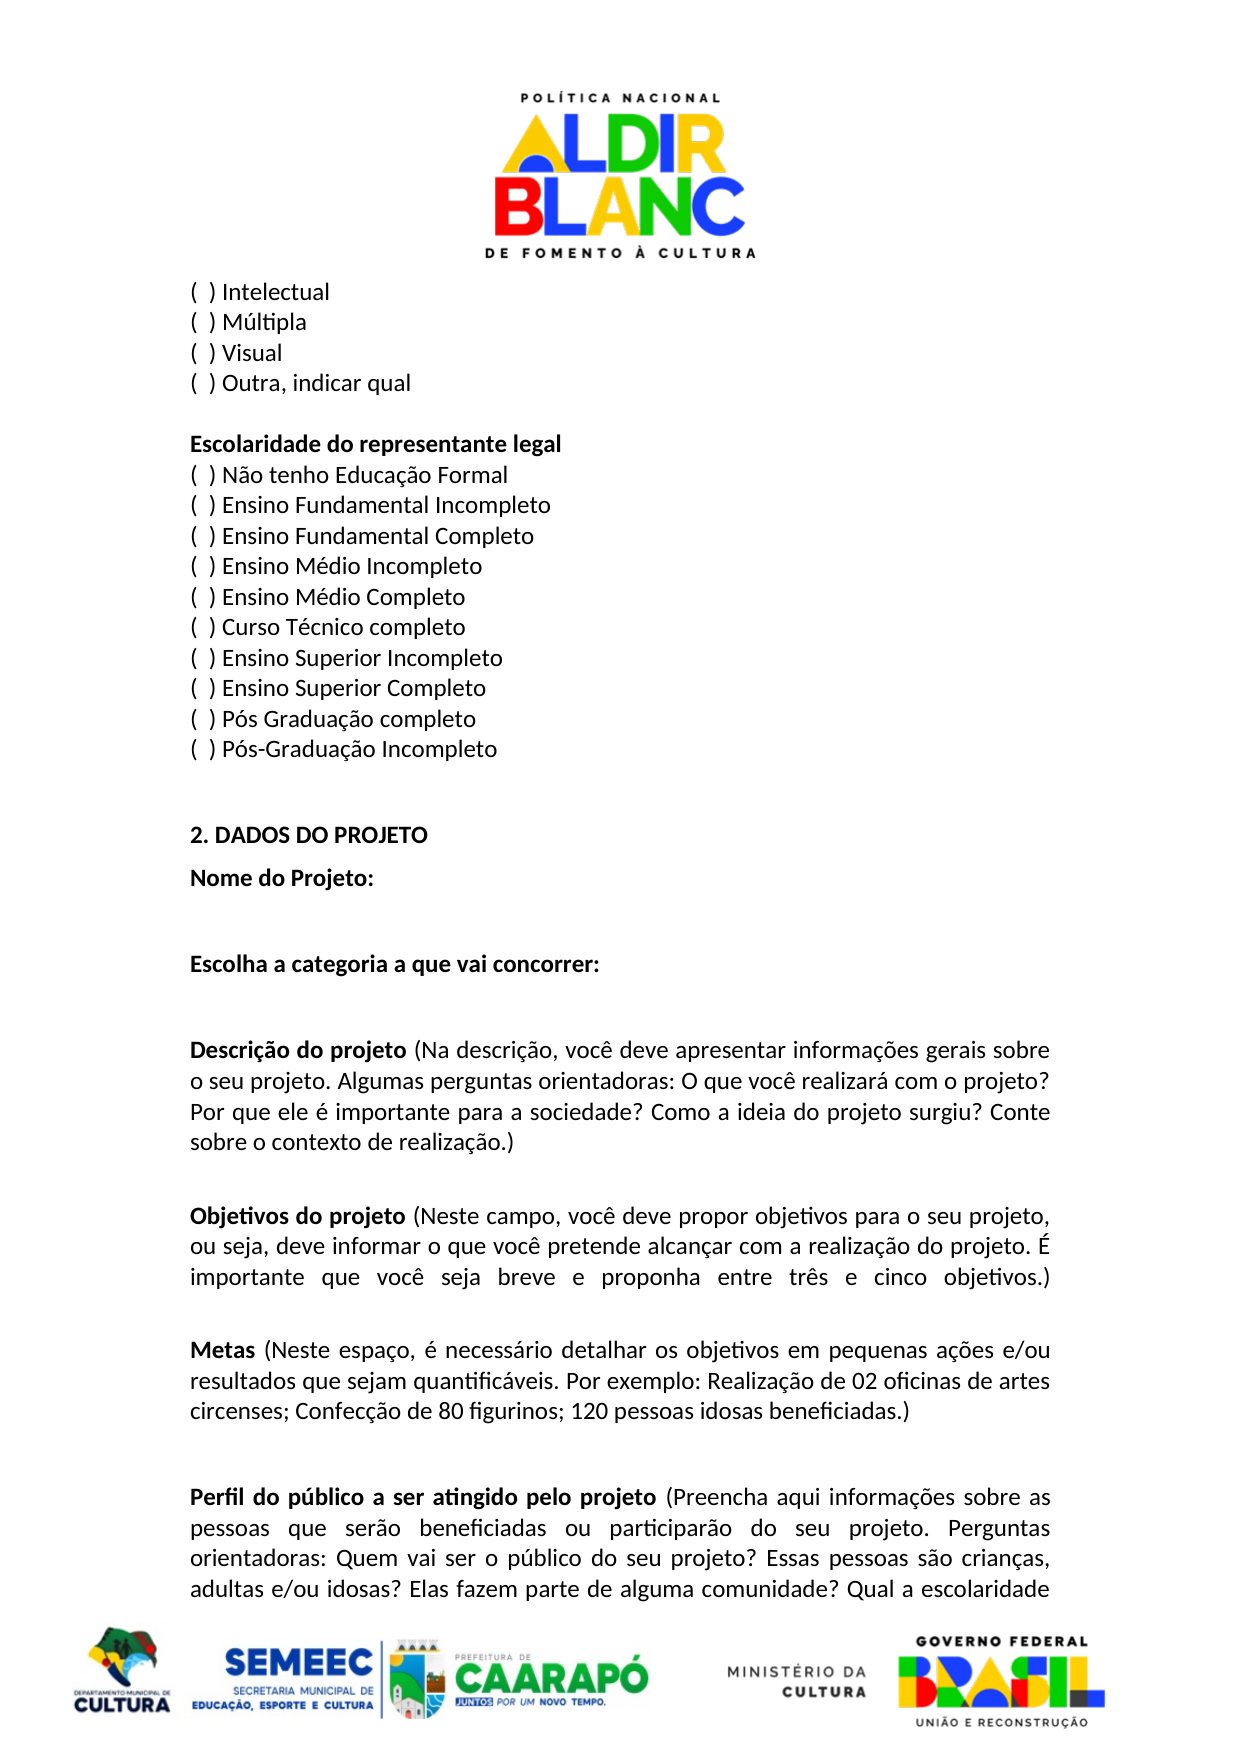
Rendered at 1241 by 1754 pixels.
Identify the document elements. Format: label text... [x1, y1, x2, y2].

text ( ) Outra, indicar qual [190, 367, 1051, 398]
text 2. DADOS DO PROJETO [190, 819, 1051, 850]
text ( ) Visual [190, 337, 1051, 367]
text ( ) Ensino Superior Incompleto [190, 642, 1051, 672]
text Objetivos do projeto (Neste campo, você deve propor objetivos para o seu projeto, ou seja, deve informar o que você pretende alcançar com a realização do projeto. É importante que você seja breve e proponha entre três e cinco objetivos.) [190, 1169, 1051, 1322]
text ( ) Ensino Médio Incompleto [190, 550, 1051, 581]
picture [682, 1623, 1151, 1736]
text Nome do Projeto: [190, 863, 1051, 893]
text ( ) Pós-Graduação Incompleto [190, 733, 1051, 764]
text ( ) Ensino Fundamental Completo [190, 520, 1051, 550]
text ( ) Pós Graduação completo [190, 703, 1051, 733]
text ( ) Não tenho Educação Formal [190, 459, 1051, 489]
text ( ) Intelectual [190, 276, 1051, 306]
text Escolaridade do representante legal [190, 428, 1051, 459]
text ( ) Ensino Fundamental Incompleto [190, 489, 1051, 520]
text Escolha a categoria a que vai concorrer: [190, 949, 1051, 979]
text Metas (Neste espaço, é necessário detalhar os objetivos em pequenas ações e/ou resultados que sejam quantificáveis. Por exemplo: Realização de 02 oficinas de artes circenses; Confecção de 80 figurinos; 120 pessoas idosas beneficiadas.) [190, 1334, 1051, 1426]
text ( ) Ensino Superior Completo [190, 672, 1051, 703]
text ( ) Múltipla [190, 306, 1051, 337]
text ( ) Ensino Médio Completo [190, 581, 1051, 611]
picture [479, 73, 762, 276]
text Descrição do projeto (Na descrição, você deve apresentar informações gerais sobre o seu projeto. Algumas perguntas orientadoras: O que você realizará com o projeto? Por que ele é importante para a sociedade? Como a ideia do projeto surgiu? Conte sobre o contexto de realização.) [190, 1035, 1051, 1157]
picture [63, 1621, 657, 1719]
text ( ) Curso Técnico completo [190, 611, 1051, 642]
